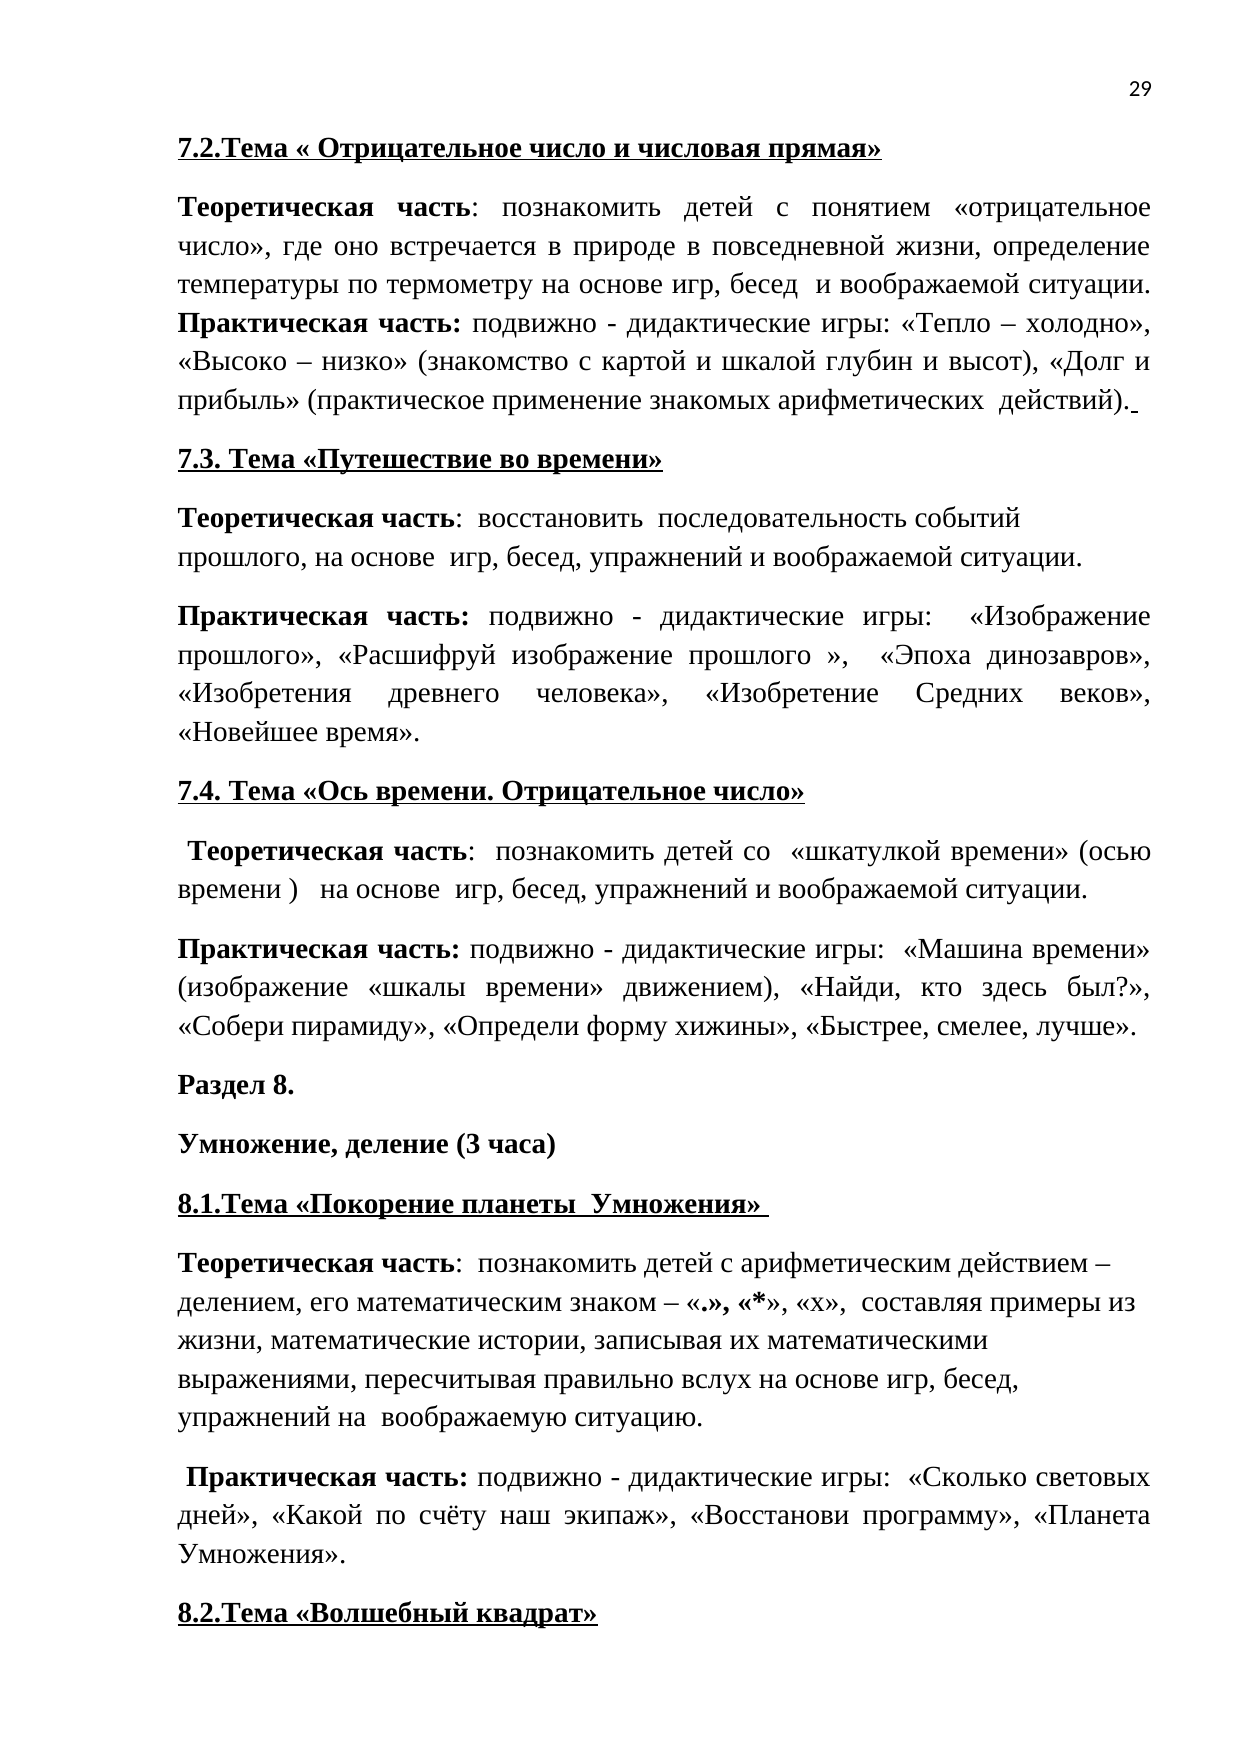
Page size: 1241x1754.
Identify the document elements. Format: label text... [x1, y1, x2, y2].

text 7.2.Тема « Отрицательное число и числовая прямая» [177, 130, 1152, 163]
text Теоретическая часть: познакомить детей с арифметическим действием – делением, его математическим знаком – «.», «*», «х», составляя примеры из жизни, математические истории, записывая их математическими выражениями, пересчитывая правильно вслух на основе игр, бесед, упражнений на воображаемую ситуацию. [177, 1245, 1152, 1433]
text Практическая часть: подвижно - дидактические игры: «Сколько световых дней», «Какой по счёту наш экипаж», «Восстанови программу», «Планета Умножения». [177, 1459, 1152, 1569]
text 7.4. Тема «Ось времени. Отрицательное число» [177, 773, 1152, 807]
text Практическая часть: подвижно - дидактические игры: «Машина времени» (изображение «шкалы времени» движением), «Найди, кто здесь был?», «Собери пирамиду», «Определи форму хижины», «Быстрее, смелее, лучше». [177, 931, 1152, 1041]
text Теоретическая часть: познакомить детей со «шкатулкой времени» (осью времени ) на основе игр, бесед, упражнений и воображаемой ситуации. [177, 833, 1152, 905]
text Теоретическая часть: восстановить последовательность событий прошлого, на основе игр, бесед, упражнений и воображаемой ситуации. [177, 501, 1152, 573]
text Умножение, деление (3 часа) [177, 1127, 1152, 1160]
text 8.1.Тема «Покорение планеты Умножения» [177, 1186, 1152, 1219]
text Теоретическая часть: познакомить детей с понятием «отрицательное число», где оно встречается в природе в повседневной жизни, определение температуры по термометру на основе игр, бесед и воображаемой ситуации. Практическая часть: подвижно - дидактические игры: «Тепло – холодно», «Высоко – низко» (знакомство с картой и шкалой глубин и высот), «Долг и прибыль» (практическое применение знакомых арифметических действий). [177, 189, 1152, 415]
text Раздел 8. [177, 1067, 1152, 1101]
text 7.3. Тема «Путешествие во времени» [177, 441, 1152, 475]
text Практическая часть: подвижно - дидактические игры: «Изображение прошлого», «Расшифруй изображение прошлого », «Эпоха динозавров», «Изобретения древнего человека», «Изобретение Средних веков», «Новейшее время». [177, 598, 1152, 748]
text 8.2.Тема «Волшебный квадрат» [177, 1595, 1152, 1629]
